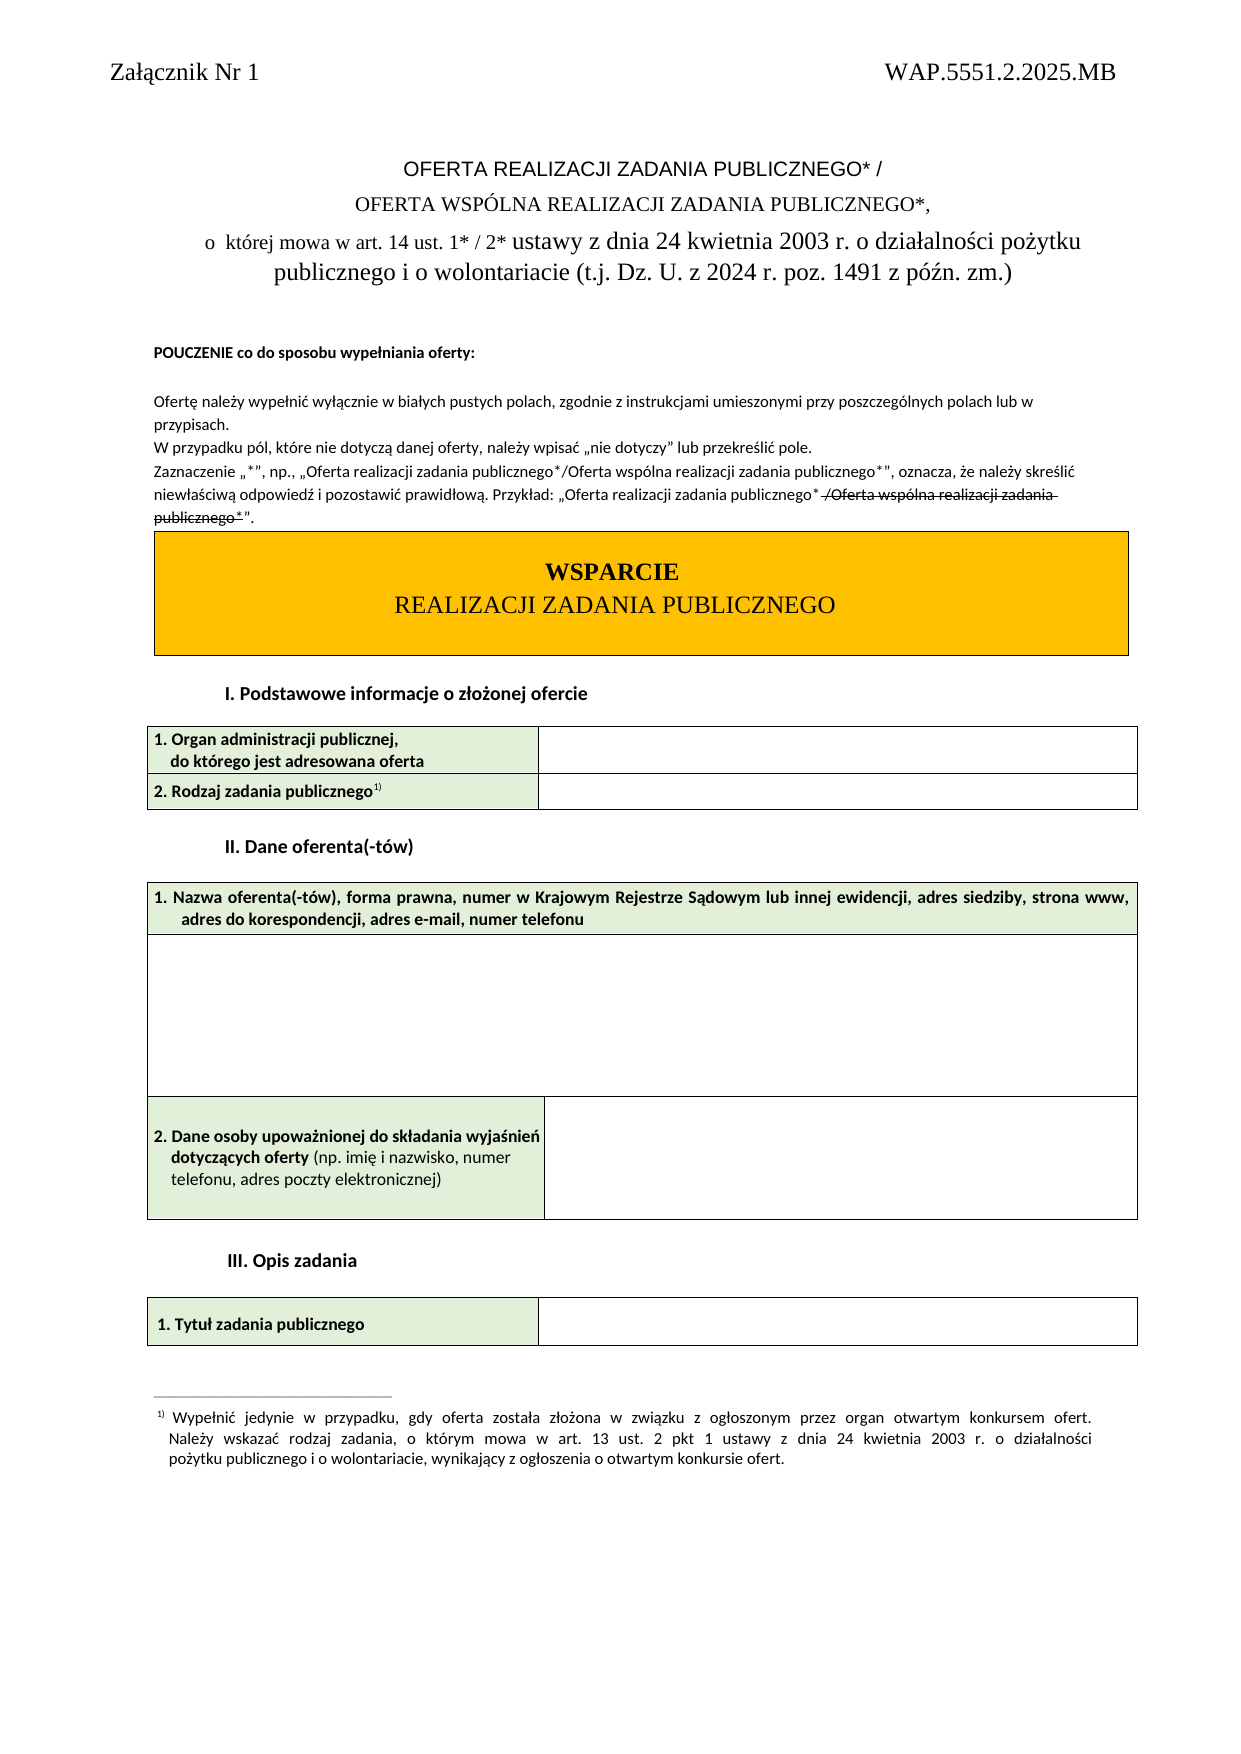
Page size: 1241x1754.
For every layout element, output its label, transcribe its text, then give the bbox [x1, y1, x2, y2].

table_cell [539, 774, 1137, 808]
table_cell [539, 1298, 1137, 1345]
table_cell 1. Tytuł zadania publicznego [148, 1298, 538, 1345]
table_cell POUCZENIE co do sposobu wypełniania oferty: Ofertę należy wypełnić wyłącznie w białych pustych polach, zgodnie z instrukcjami umieszonymi przy poszczególnych polach lub w przypisach. W przypadku pól, które nie dotyczą danej oferty, należy wpisać „nie dotyczy” lub przekreślić pole. Zaznaczenie „*”, np., „Oferta realizacji zadania publicznego*/Oferta wspólna realizacji zadania publicznego*”, oznacza, że należy skreślić niewłaściwą odpowiedź i pozostawić prawidłową. Przykład: „Oferta realizacji zadania publicznego* /Oferta wspólna realizacji zadania publicznego*”. I. Podstawowe informacje o złożonej ofercie [148, 318, 1138, 726]
table_cell 1. Nazwa oferenta(-tów), forma prawna, numer w Krajowym Rejestrze Sądowym lub innej ewidencji, adres siedziby, strona www, adres do korespondencji, adres e-mail, numer telefonu [148, 883, 1137, 933]
table_cell 2. Rodzaj zadania publicznego1) [148, 774, 538, 808]
table_header OFERTA REALIZACJI ZADANIA PUBLICZNEGO* / OFERTA WSPÓLNA REALIZACJI ZADANIA PUBLICZNEGO*, o której mowa w art. 14 ust. 1* / 2* ustawy z dnia 24 kwietnia 2003 r. o działalności pożytku publicznego i o wolontariacie (t.j. Dz. U. z 2024 r. poz. 1491 z późn. zm.) [148, 149, 1138, 318]
table_cell __________________________________________________ 1) Wypełnić jedynie w przypadku, gdy oferta została złożona w związku z ogłoszonym przez organ otwartym konkursem ofert. Należy wskazać rodzaj zadania, o którym mowa w art. 13 ust. 2 pkt 1 ustawy z dnia 24 kwietnia 2003 r. o działalności pożytku publicznego i o wolontariacie, wynikający z ogłoszenia o otwartym konkursie ofert. [148, 1346, 1138, 1469]
table_cell 1. Organ administracji publicznej, do którego jest adresowana oferta [148, 727, 538, 772]
table_cell [539, 727, 1137, 772]
table_cell [148, 935, 1137, 1096]
table_cell III. Opis zadania [148, 1220, 1138, 1297]
table_cell [545, 1097, 1137, 1218]
table_cell II. Dane oferenta(-tów) [148, 810, 1138, 882]
table_cell 2. Dane osoby upoważnionej do składania wyjaśnień dotyczących oferty (np. imię i nazwisko, numer telefonu, adres poczty elektronicznej) [148, 1097, 544, 1218]
